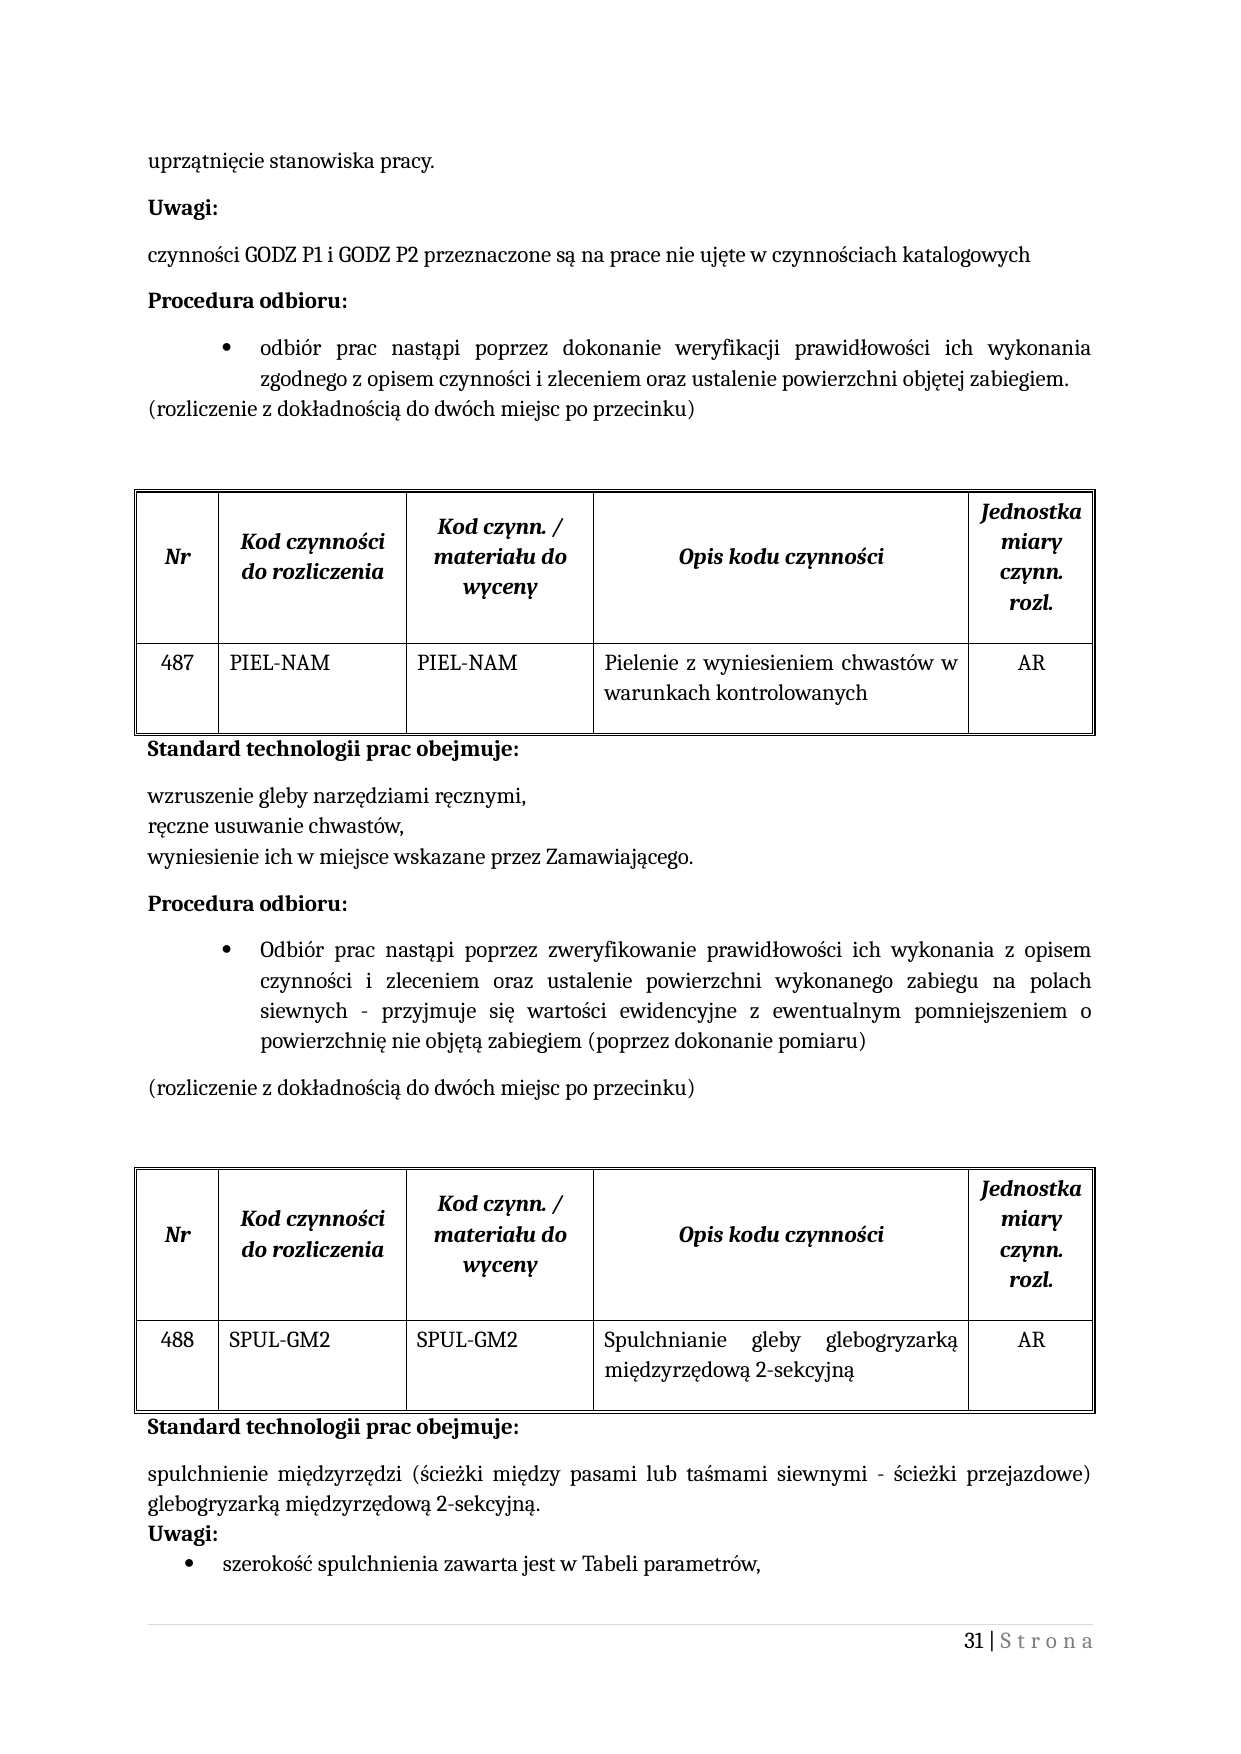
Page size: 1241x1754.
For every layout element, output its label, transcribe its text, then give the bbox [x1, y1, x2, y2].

list wzruszenie gleby narzędziami ręcznymi, [148, 783, 1093, 809]
list szerokość spulchnienia zawarta jest w Tabeli parametrów, [185, 1551, 1093, 1577]
table_header Opis kodu czynności [594, 493, 968, 642]
text Procedura odbioru: [148, 890, 1093, 917]
table_cell 487 [137, 644, 218, 733]
list (rozliczenie z dokładnością do dwóch miejsc po przecinku) [148, 396, 1093, 422]
list uprzątnięcie stanowiska pracy. [148, 148, 1093, 174]
list wyniesienie ich w miejsce wskazane przez Zamawiającego. [148, 843, 1093, 870]
table_header Kod czynności do rozliczenia [219, 493, 406, 642]
table_header Kod czynn. / materiału do wyceny [407, 1170, 593, 1320]
table_cell Spulchnianie gleby glebogryzarką międzyrzędową 2-sekcyjną [594, 1321, 968, 1410]
list Odbiór prac nastąpi poprzez zweryfikowanie prawidłowości ich wykonania z opisem czynności i zleceniem oraz ustalenie powierzchni wykonanego zabiegu na polach siewnych - przyjmuje się wartości ewidencyjne z ewentualnym pomniejszeniem o powierzchnię nie objętą zabiegiem (poprzez dokonanie pomiaru) [223, 937, 1093, 1054]
table_cell SPUL-GM2 [407, 1321, 593, 1410]
text Procedura odbioru: [148, 288, 1093, 314]
table_cell AR [969, 1321, 1092, 1410]
list ręczne usuwanie chwastów, [148, 813, 1093, 839]
table_cell AR [969, 644, 1092, 733]
text Standard technologii prac obejmuje: [148, 736, 1093, 762]
table_header Kod czynn. / materiału do wyceny [407, 493, 593, 642]
text Standard technologii prac obejmuje: [148, 1414, 1093, 1440]
table_header Nr [137, 493, 218, 642]
table_cell 488 [137, 1321, 218, 1410]
table_cell PIEL-NAM [407, 644, 593, 733]
table_header Jednostka miary czynn. rozl. [969, 493, 1092, 642]
text czynności GODZ P1 i GODZ P2 przeznaczone są na prace nie ujęte w czynnościach katalogowych [148, 241, 1093, 268]
table_cell Pielenie z wyniesieniem chwastów w warunkach kontrolowanych [594, 644, 968, 733]
table_cell PIEL-NAM [219, 644, 406, 733]
table_cell SPUL-GM2 [219, 1321, 406, 1410]
table_header Opis kodu czynności [594, 1170, 968, 1320]
table_header Nr [137, 1170, 218, 1320]
list Uwagi: [148, 1521, 1093, 1547]
table_header Kod czynności do rozliczenia [219, 1170, 406, 1320]
text (rozliczenie z dokładnością do dwóch miejsc po przecinku) [148, 1075, 1093, 1101]
list odbiór prac nastąpi poprzez dokonanie weryfikacji prawidłowości ich wykonania zgodnego z opisem czynności i zleceniem oraz ustalenie powierzchni objętej zabiegiem. [223, 335, 1093, 392]
text Uwagi: [148, 194, 1093, 221]
table_header Jednostka miary czynn. rozl. [969, 1170, 1092, 1320]
list spulchnienie międzyrzędzi (ścieżki między pasami lub taśmami siewnymi - ścieżki przejazdowe) glebogryzarką międzyrzędową 2-sekcyjną. [148, 1460, 1093, 1517]
